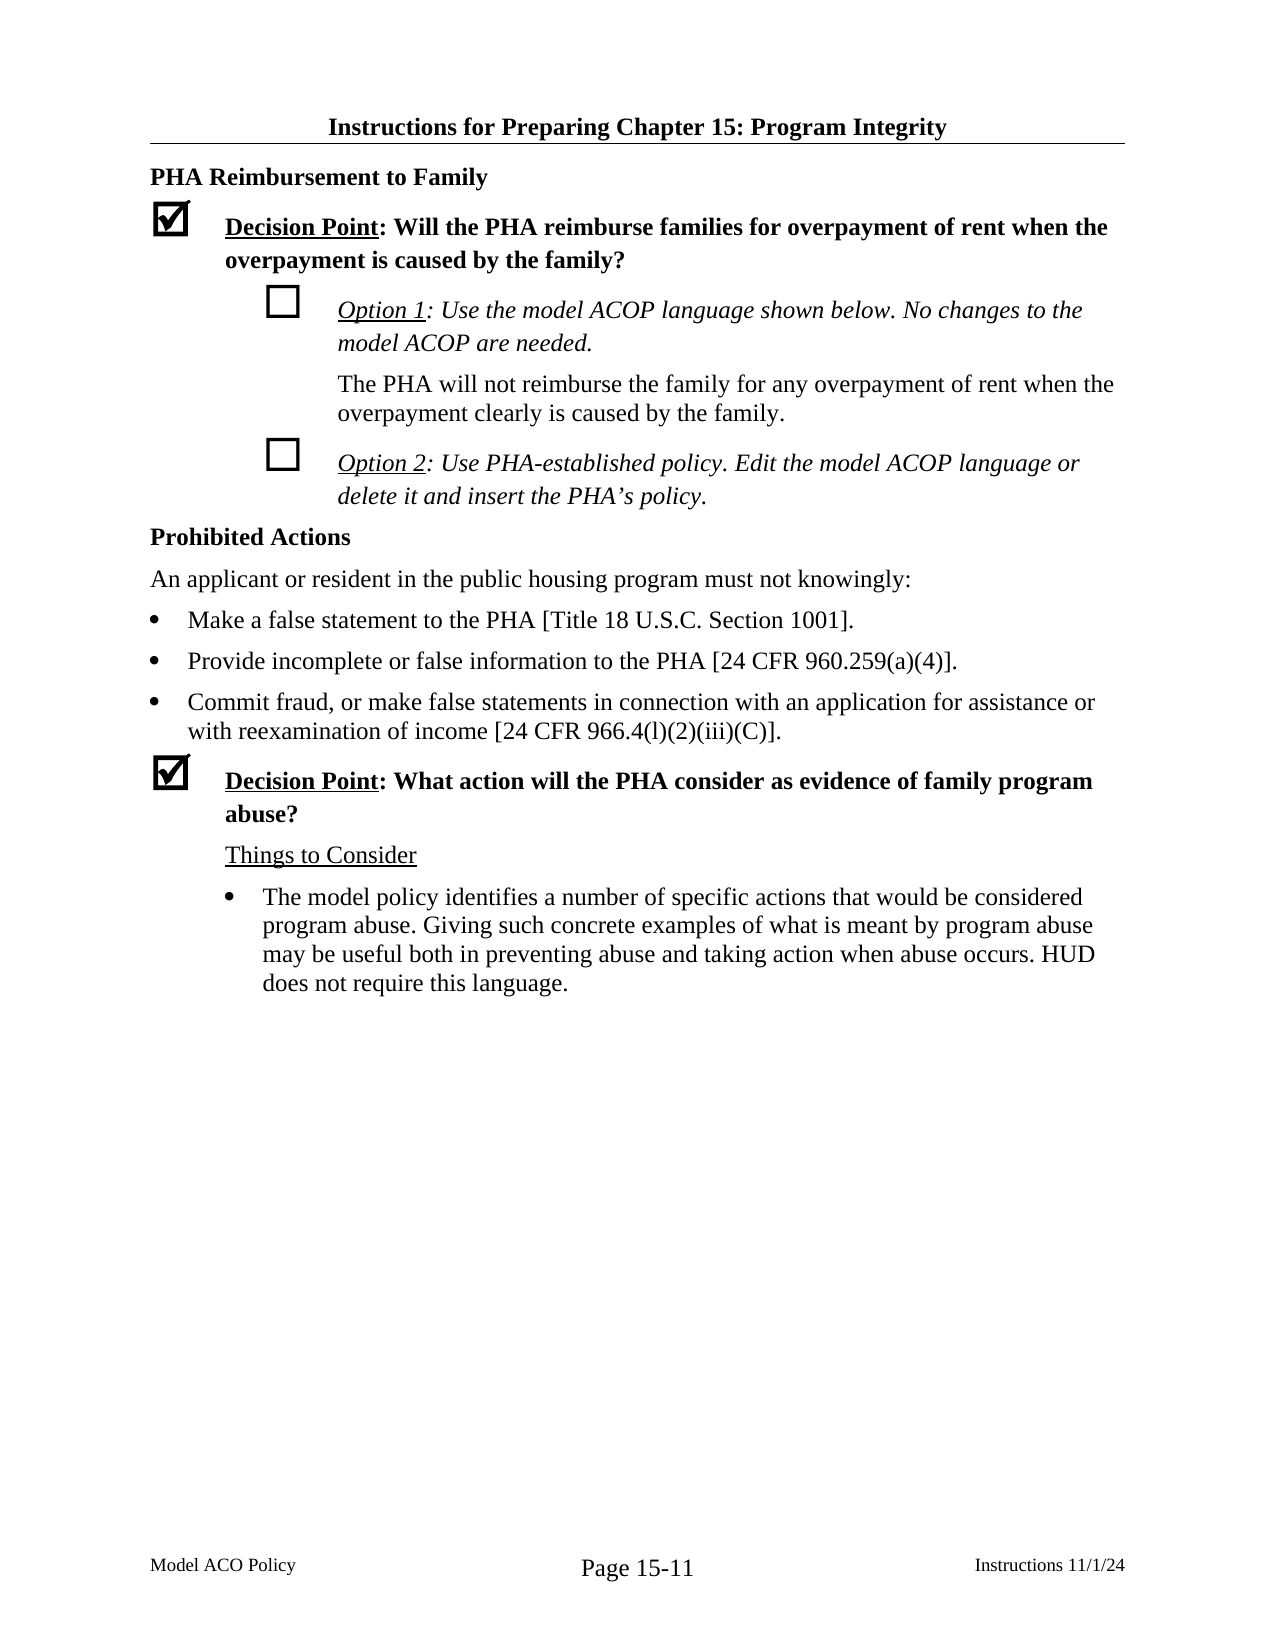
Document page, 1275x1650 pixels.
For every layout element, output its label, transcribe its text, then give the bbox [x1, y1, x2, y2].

text The PHA will not reimburse the family for any overpayment of rent when the overpayment clearly is caused by the family. [337, 369, 1125, 427]
list Make a false statement to the PHA [Title 18 U.S.C. Section 1001]. [150, 605, 1125, 634]
text Decision Point: What action will the PHA consider as evidence of family program abuse? [150, 757, 1125, 828]
text Prohibited Actions [150, 522, 1125, 551]
text Option 2: Use PHA-established policy. Edit the model ACOP language or delete it and insert the PHA’s policy. [262, 439, 1125, 510]
text PHA Reimbursement to Family [150, 162, 1125, 191]
list Commit fraud, or make false statements in connection with an application for assistance or with reexamination of income [24 CFR 966.4(l)(2)(iii)(C)]. [150, 687, 1125, 745]
list Provide incomplete or false information to the PHA [24 CFR 960.259(a)(4)]. [150, 646, 1125, 675]
text An applicant or resident in the public housing program must not knowingly: [150, 564, 1125, 592]
text Things to Consider [225, 840, 1125, 869]
text Option 1: Use the model ACOP language shown below. No changes to the model ACOP are needed. [262, 287, 1125, 357]
list The model policy identifies a number of specific actions that would be considered program abuse. Giving such concrete examples of what is meant by program abuse may be useful both in preventing abuse and taking action when abuse occurs. HUD does not require this language. [225, 882, 1125, 997]
text Decision Point: Will the PHA reimburse families for overpayment of rent when the overpayment is caused by the family? [150, 204, 1125, 274]
